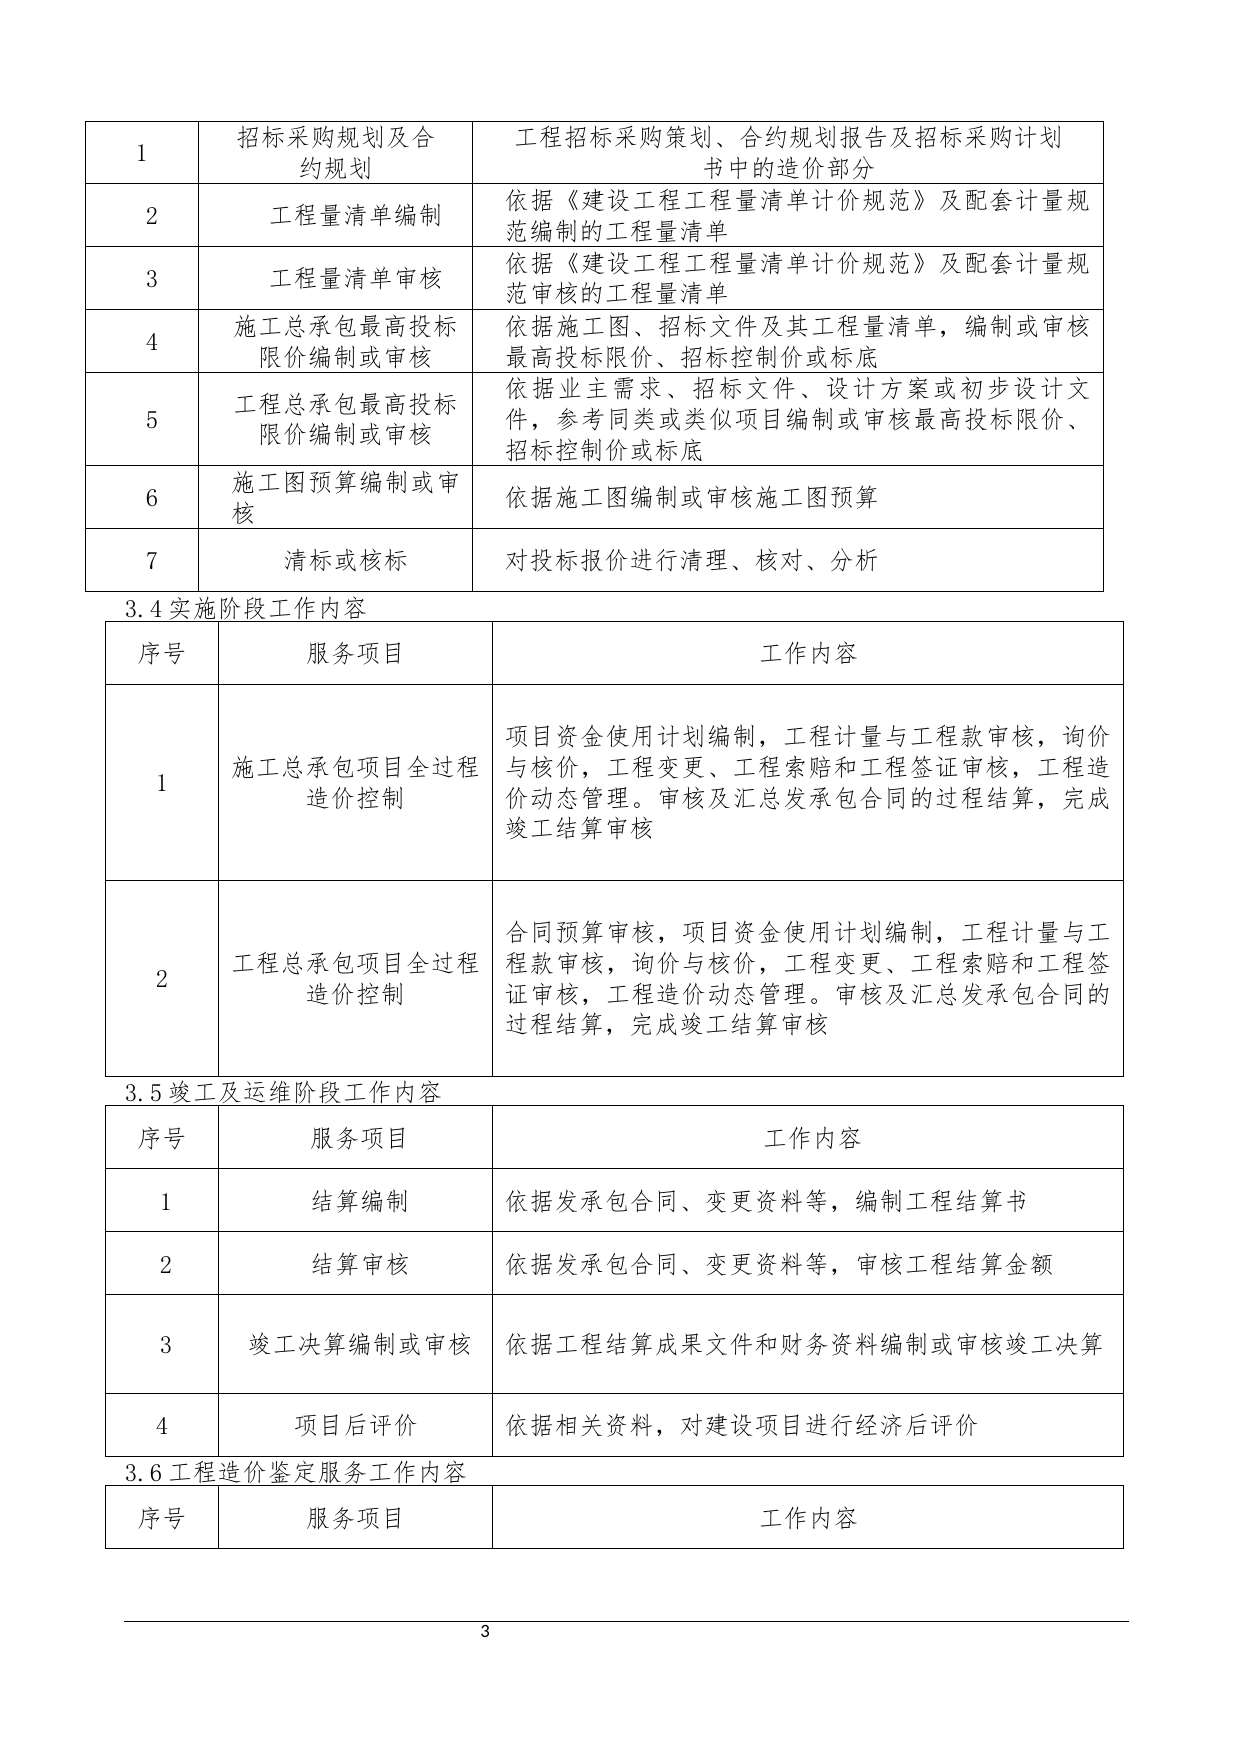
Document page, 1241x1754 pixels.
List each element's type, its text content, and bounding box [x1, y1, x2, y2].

table_cell 依据施工图编制或审核施工图预算 [473, 466, 1103, 528]
table_cell 5 [86, 373, 198, 465]
table_header 序号 [106, 622, 218, 683]
table_cell 3 [106, 1295, 218, 1393]
table_cell 结算编制 [219, 1169, 492, 1231]
table_cell 项目资金使用计划编制，工程计量与工程款审核，询价与核价，工程变更、工程索赔和工程签证审核，工程造价动态管理。审核及汇总发承包合同的过程结算，完成竣工结算审核 [493, 685, 1123, 879]
table_header 服务项目 [219, 622, 492, 683]
table_cell 施工总承包最高投标限价编制或审核 [199, 310, 472, 372]
table_cell 3 [86, 247, 198, 309]
table_cell 4 [86, 310, 198, 372]
table_cell 6 [86, 466, 198, 528]
table_cell 招标采购规划及合约规划 [199, 122, 472, 183]
table_cell 依据相关资料，对建设项目进行经济后评价 [493, 1394, 1123, 1456]
table_cell 施工总承包项目全过程造价控制 [219, 685, 492, 879]
table_cell 合同预算审核，项目资金使用计划编制，工程计量与工程款审核，询价与核价，工程变更、工程索赔和工程签证审核，工程造价动态管理。审核及汇总发承包合同的过程结算，完成竣工结算审核 [493, 881, 1123, 1076]
table_header 工作内容 [493, 1106, 1123, 1168]
table_cell 工程量清单编制 [199, 184, 472, 246]
table_cell 工程总承包项目全过程造价控制 [219, 881, 492, 1076]
table_header 序号 [106, 1106, 218, 1168]
table_cell 1 [86, 122, 198, 183]
table_cell 依据发承包合同、变更资料等，编制工程结算书 [493, 1169, 1123, 1231]
table_cell 依据《建设工程工程量清单计价规范》及配套计量规范审核的工程量清单 [473, 247, 1103, 309]
table_cell 2 [106, 881, 218, 1076]
table_cell 1 [106, 1169, 218, 1231]
table_cell 依据业主需求、招标文件、设计方案或初步设计文件，参考同类或类似项目编制或审核最高投标限价、招标控制价或标底 [473, 373, 1103, 465]
table_cell 依据《建设工程工程量清单计价规范》及配套计量规范编制的工程量清单 [473, 184, 1103, 246]
text 3.5竣工及运维阶段工作内容 [124, 1077, 1137, 1105]
table_cell 2 [106, 1232, 218, 1294]
table_cell 1 [106, 685, 218, 879]
table_cell 依据施工图、招标文件及其工程量清单，编制或审核最高投标限价、招标控制价或标底 [473, 310, 1103, 372]
table_cell 清标或核标 [199, 529, 472, 591]
table_header 序号 [106, 1486, 218, 1548]
table_cell 4 [106, 1394, 218, 1456]
table_header 服务项目 [219, 1106, 492, 1168]
table_cell 7 [86, 529, 198, 591]
text 3.6工程造价鉴定服务工作内容 [124, 1457, 1137, 1485]
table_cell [473, 122, 1103, 183]
table_cell 结算审核 [219, 1232, 492, 1294]
table_cell 依据发承包合同、变更资料等，审核工程结算金额 [493, 1232, 1123, 1294]
table_header 服务项目 [219, 1486, 492, 1548]
table_cell 项目后评价 [219, 1394, 492, 1456]
table_cell 工程量清单审核 [199, 247, 472, 309]
table_header 工作内容 [493, 1486, 1123, 1548]
table_cell 对投标报价进行清理、核对、分析 [473, 529, 1103, 591]
table_cell 施工图预算编制或审核 [199, 466, 472, 528]
table_cell 工程总承包最高投标限价编制或审核 [199, 373, 472, 465]
table_cell 依据工程结算成果文件和财务资料编制或审核竣工决算 [493, 1295, 1123, 1393]
table_cell 2 [86, 184, 198, 246]
table_cell 竣工决算编制或审核 [219, 1295, 492, 1393]
table_header 工作内容 [493, 622, 1123, 683]
text 3.4实施阶段工作内容 [124, 592, 1137, 621]
